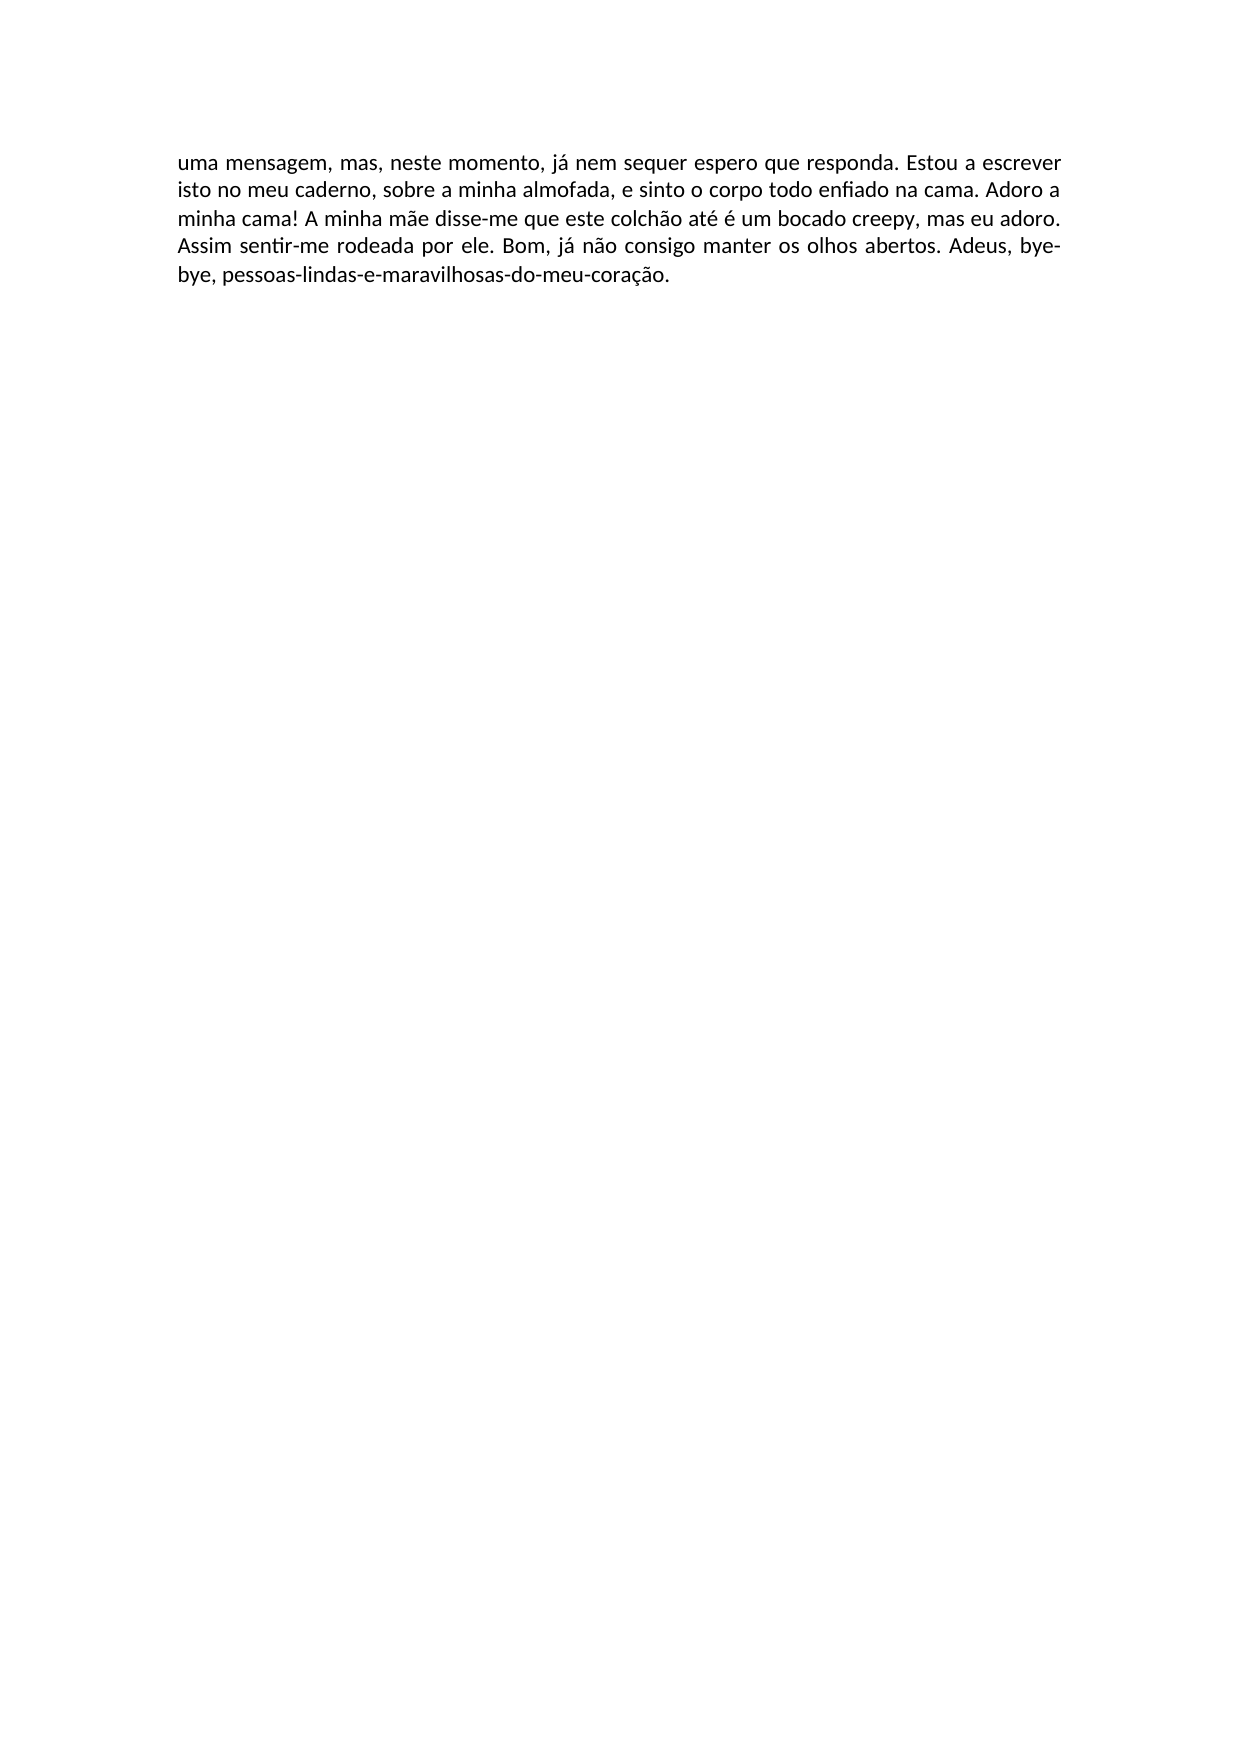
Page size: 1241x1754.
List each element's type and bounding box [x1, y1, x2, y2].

text [177, 148, 1063, 288]
